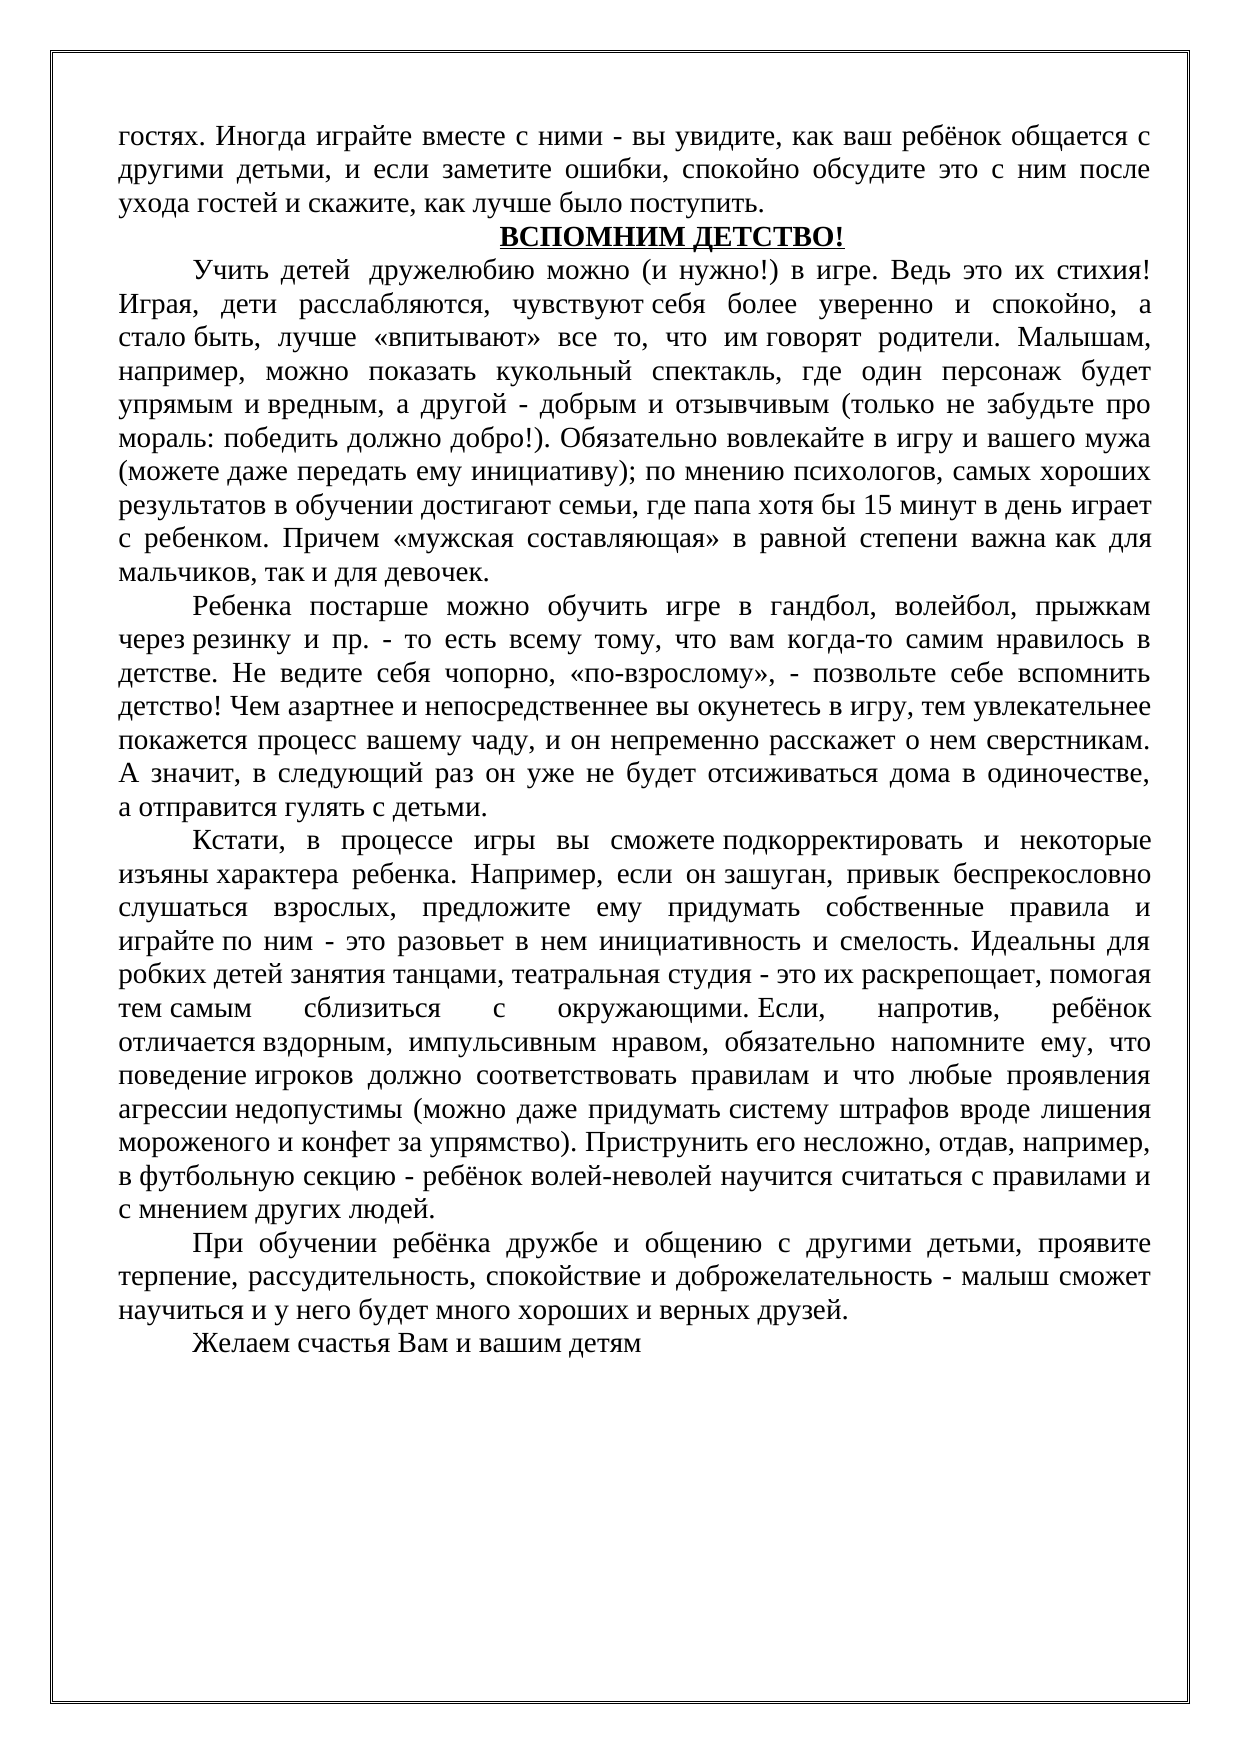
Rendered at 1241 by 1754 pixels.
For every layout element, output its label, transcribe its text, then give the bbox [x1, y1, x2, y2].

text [118, 118, 1152, 219]
text Желаем счастья Вам и вашим детям [118, 1326, 1152, 1359]
text Ребенка постарше можно обучить игре в гандбол, волейбол, прыжкам через резинку и пр. - то есть всему тому, что вам когда-то самим нравилось в детстве. Не ведите себя чопорно, «по-взрослому», - позвольте себе вспомнить детство! Чем азартнее и непосредственнее вы окунетесь в игру, тем увлекательнее покажется процесс вашему чаду, и он непременно расскажет о нем сверстникам. А значит, в следующий раз он уже не будет отсиживаться дома в одиночестве, а отправится гулять с детьми. [118, 588, 1152, 822]
text При обучении ребёнка дружбе и общению с другими детьми, проявите терпение, рассудительность, спокойствие и доброжелательность - малыш сможет научиться и у него будет много хороших и верных друзей. [118, 1225, 1152, 1326]
text Кстати, в процессе игры вы сможете подкорректировать и некоторые изъяны характера ребенка. Например, если он зашуган, привык беспрекословно слушаться взрослых, предложите ему придумать собственные правила и играйте по ним - это разовьет в нем инициативность и смелость. Идеальны для робких детей занятия танцами, театральная студия - это их раскрепощает, помогая тем самым сблизиться с окружающими. Если, напротив, ребёнок отличается вздорным, импульсивным нравом, обязательно напомните ему, что поведение игроков должно соответствовать правилам и что любые проявления агрессии недопустимы (можно даже придумать систему штрафов вроде лишения мороженого и конфет за упрямство). Приструнить его несложно, отдав, например, в футбольную секцию - ребёнок волей-неволей научится считаться с правилами и с мнением других людей. [118, 822, 1152, 1225]
text Учить детей дружелюбию можно (и нужно!) в игре. Ведь это их стихия! Играя, дети расслабляются, чувствуют себя более уверенно и спокойно, а стало быть, лучше «впитывают» все то, что им говорят родители. Малышам, например, можно показать кукольный спектакль, где один персонаж будет упрямым и вредным, а другой - добрым и отзывчивым (только не забудьте про мораль: победить должно добро!). Обязательно вовлекайте в игру и вашего мужа (можете даже передать ему инициативу); по мнению психологов, самых хороших результатов в обучении достигают семьи, где папа хотя бы 15 минут в день играет с ребенком. Причем «мужская составляющая» в равной степени важна как для мальчиков, так и для девочек. [118, 252, 1152, 588]
text ВСПОМНИМ ДЕТСТВО! [118, 219, 1152, 252]
